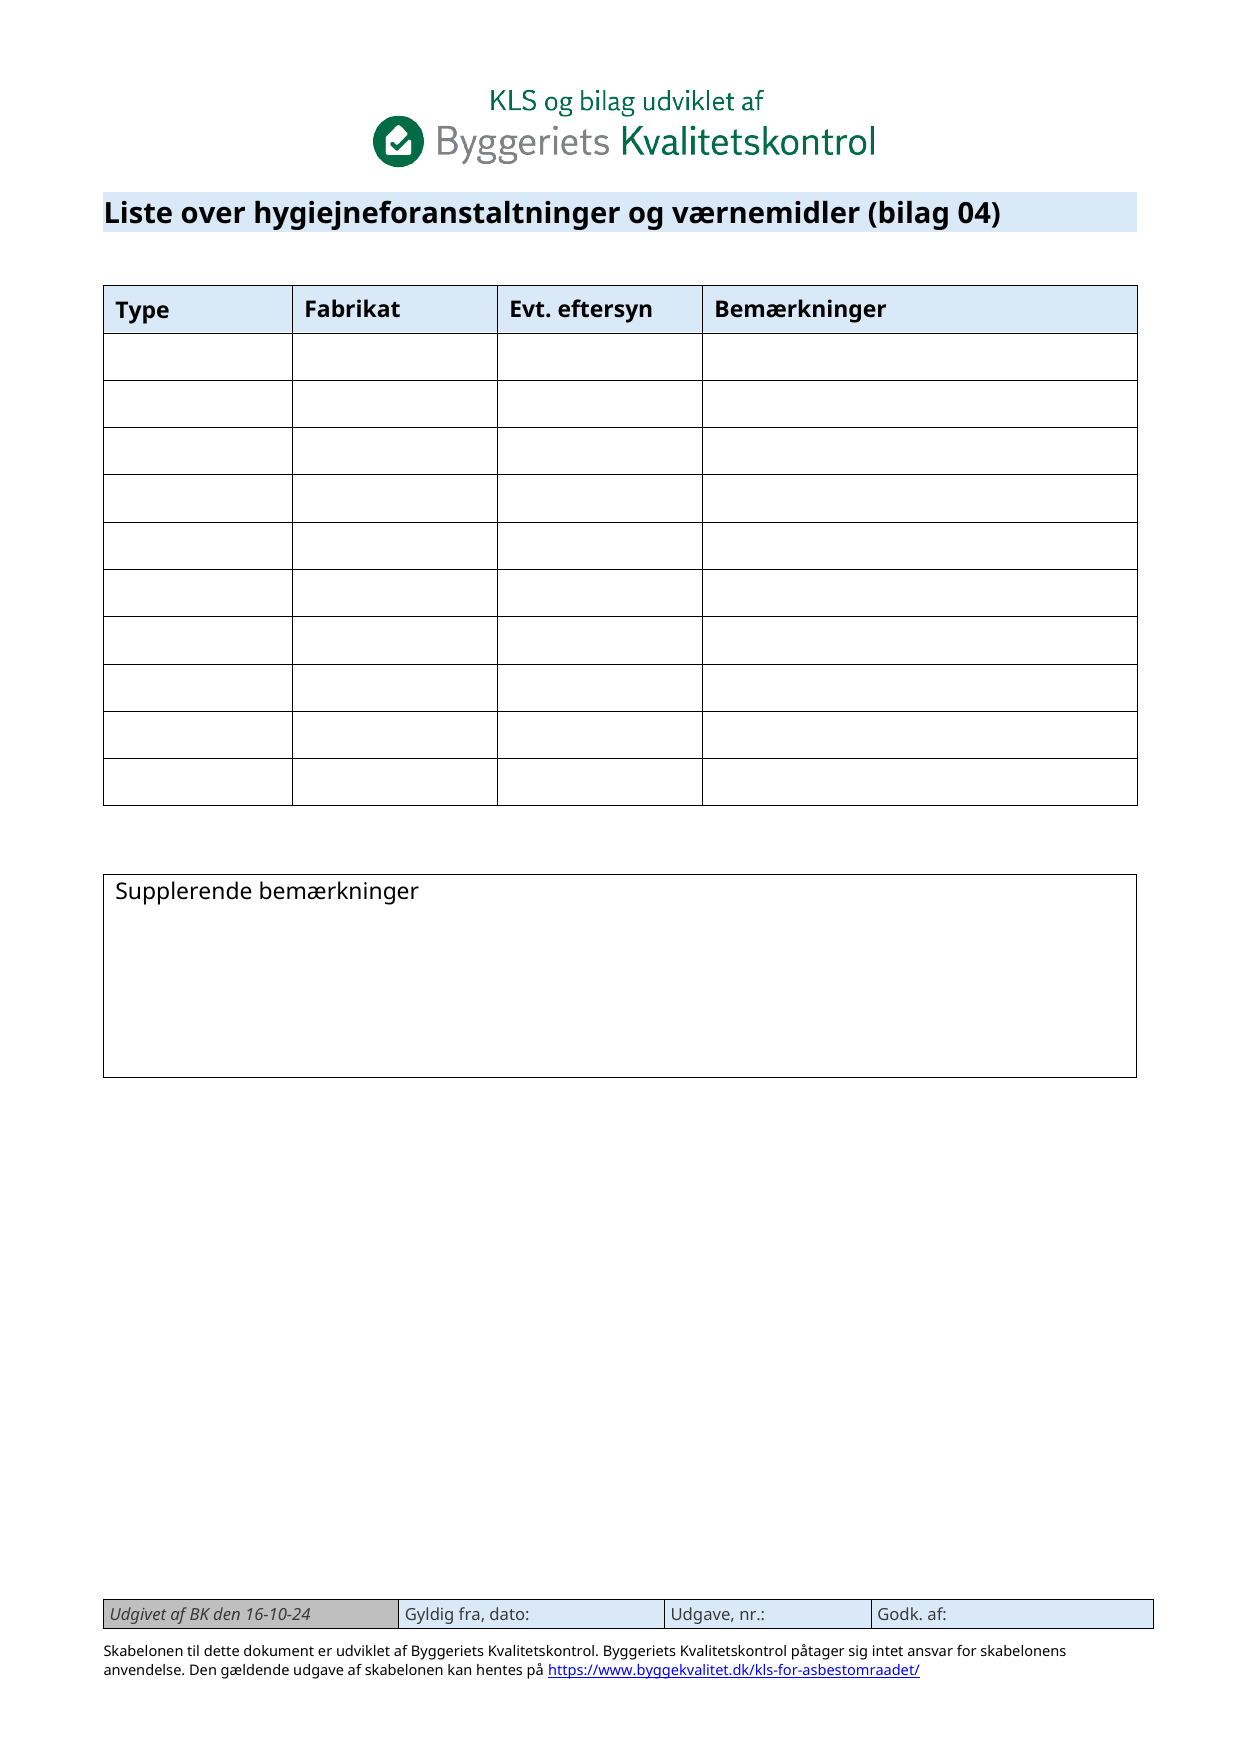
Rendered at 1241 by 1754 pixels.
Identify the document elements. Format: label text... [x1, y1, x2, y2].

table_cell [703, 523, 1137, 569]
table_cell [703, 428, 1137, 474]
table_cell [293, 570, 497, 616]
table_cell [498, 381, 702, 427]
table_cell [293, 759, 497, 805]
table_cell [104, 759, 292, 805]
table_cell [104, 523, 292, 569]
table_header Bemærkninger [703, 286, 1137, 332]
table_cell [498, 570, 702, 616]
table_cell [703, 617, 1137, 663]
table_header Supplerende bemærkninger [104, 875, 1136, 1077]
table_cell [703, 475, 1137, 522]
table_cell [293, 523, 497, 569]
table_cell [703, 381, 1137, 427]
table_cell [498, 523, 702, 569]
text Liste over hygiejneforanstaltninger og værnemidler (bilag 04) [103, 192, 1137, 232]
table_cell [104, 381, 292, 427]
table_cell [498, 712, 702, 758]
table_cell [703, 570, 1137, 616]
table_cell [703, 759, 1137, 805]
table_cell [498, 428, 702, 474]
table_cell [293, 428, 497, 474]
table_cell [703, 334, 1137, 380]
table_header Fabrikat [293, 286, 497, 332]
table_cell [498, 334, 702, 380]
table_cell [293, 617, 497, 663]
table_cell [293, 475, 497, 522]
table_cell [104, 570, 292, 616]
table_header Evt. eftersyn [498, 286, 702, 332]
table_cell [703, 665, 1137, 711]
table_cell [104, 665, 292, 711]
table_cell [104, 475, 292, 522]
picture [354, 73, 886, 181]
table_header Type [104, 286, 292, 332]
table_cell [104, 428, 292, 474]
table_cell [498, 665, 702, 711]
table_cell [293, 712, 497, 758]
table_cell [498, 475, 702, 522]
table_cell [703, 712, 1137, 758]
table_cell [498, 759, 702, 805]
table_cell [293, 381, 497, 427]
table_cell [498, 617, 702, 663]
table_cell [104, 617, 292, 663]
table_cell [104, 712, 292, 758]
table_cell [104, 334, 292, 380]
table_cell [293, 334, 497, 380]
table_cell [293, 665, 497, 711]
